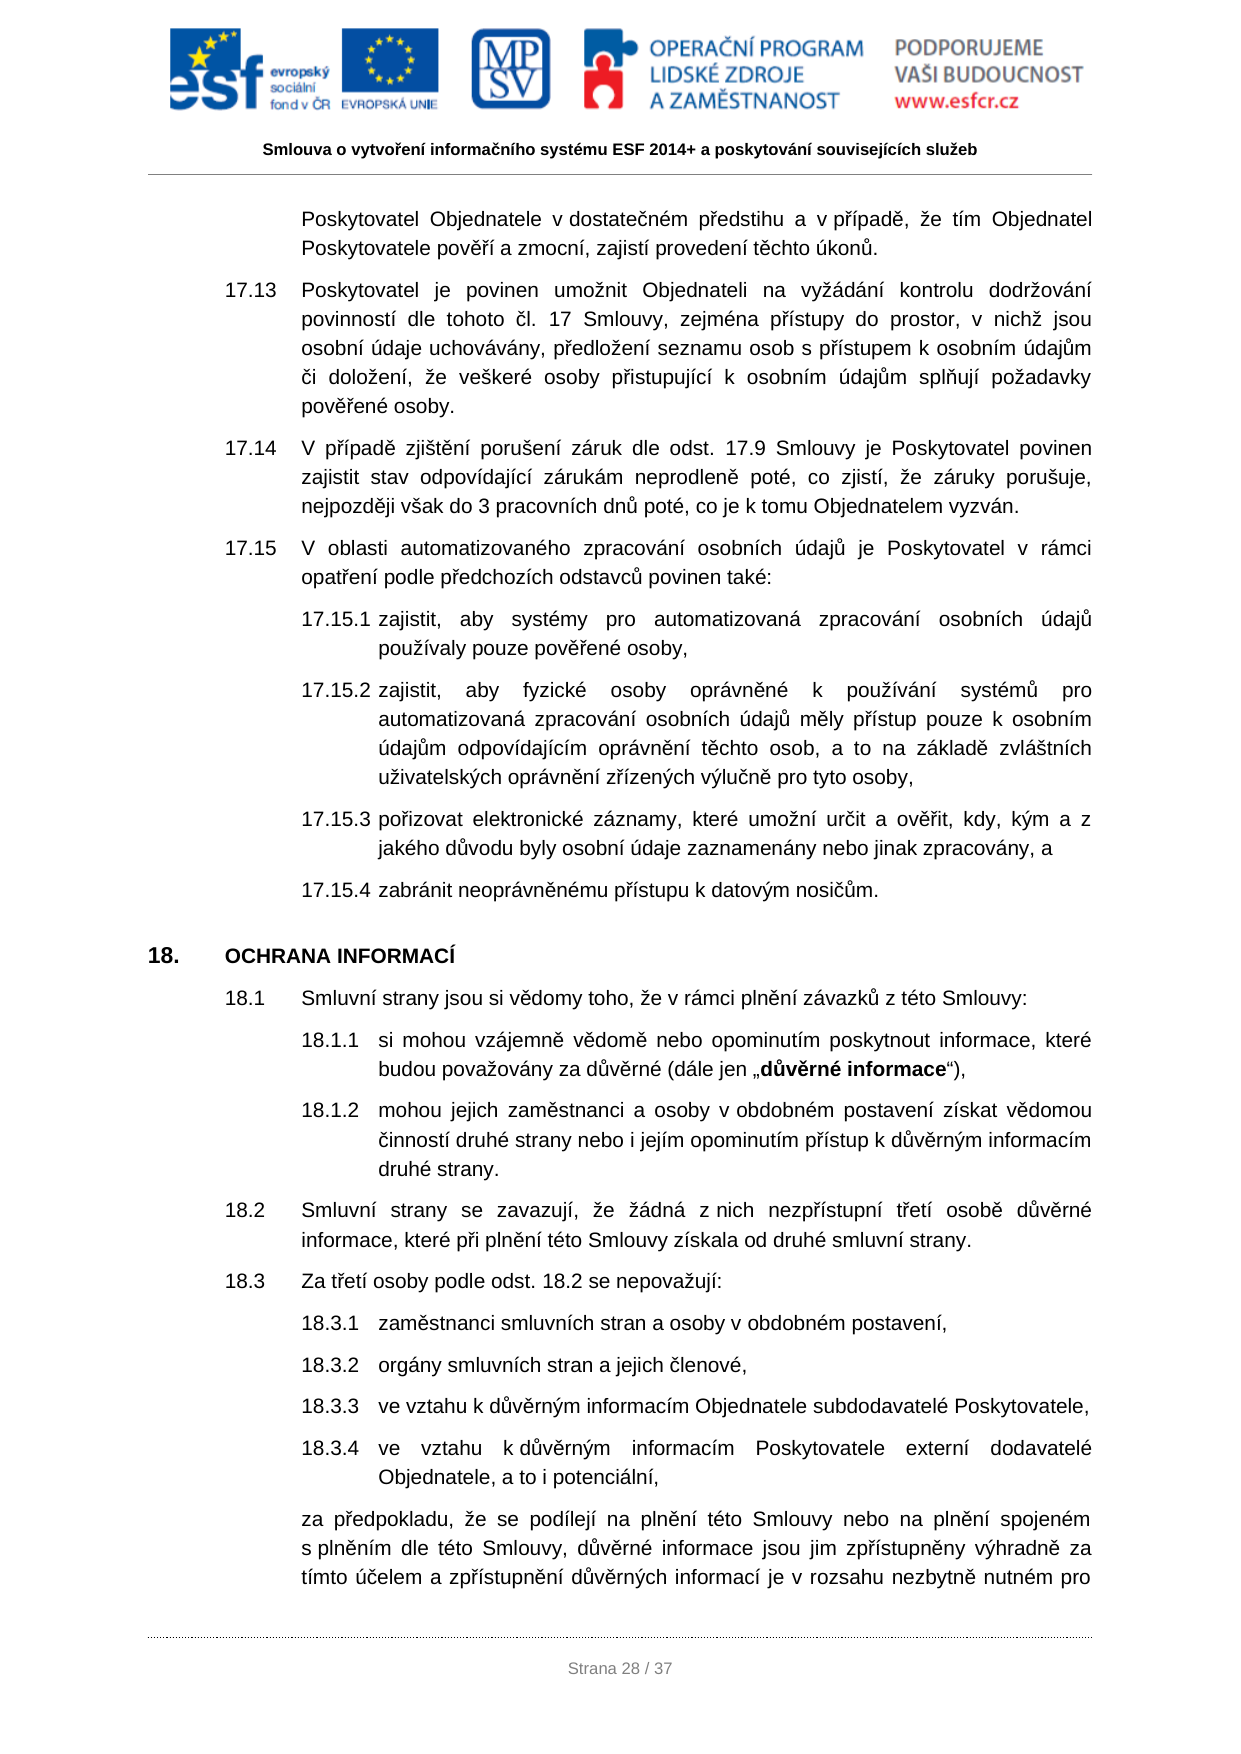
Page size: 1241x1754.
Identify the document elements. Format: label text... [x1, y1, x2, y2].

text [224, 203, 1092, 261]
text V oblasti automatizovaného zpracování osobních údajů je Poskytovatel v rámci opatření podle předchozích odstavců povinen také: [224, 532, 1092, 590]
text OCHRANA INFORMACÍ [148, 940, 1092, 969]
list Smluvní strany jsou si vědomy toho, že v rámci plnění závazků z této Smlouvy: [224, 982, 1092, 1011]
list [301, 1503, 1092, 1590]
list zabránit neoprávněnému přístupu k datovým nosičům. [301, 874, 1092, 903]
list zaměstnanci smluvních stran a osoby v obdobném postavení, [301, 1307, 1092, 1336]
list Smluvní strany se zavazují, že žádná z nich nezpřístupní třetí osobě důvěrné informace, které při plnění této Smlouvy získala od druhé smluvní strany. [224, 1194, 1092, 1253]
picture [156, 18, 1100, 128]
text Poskytovatel je povinen umožnit Objednateli na vyžádání kontrolu dodržování povinností dle tohoto čl. 17 Smlouvy, zejména přístupy do prostor, v nichž jsou osobní údaje uchovávány, předložení seznamu osob s přístupem k osobním údajům či doložení, že veškeré osoby přistupující k osobním údajům splňují požadavky pověřené osoby. [224, 274, 1092, 419]
text V případě zjištění porušení záruk dle odst. 17.9 Smlouvy je Poskytovatel povinen zajistit stav odpovídající zárukám neprodleně poté, co zjistí, že záruky porušuje, nejpozději však do 3 pracovních dnů poté, co je k tomu Objednatelem vyzván. [224, 432, 1092, 519]
list zajistit, aby fyzické osoby oprávněné k používání systémů pro automatizovaná zpracování osobních údajů měly přístup pouze k osobním údajům odpovídajícím oprávnění těchto osob, a to na základě zvláštních uživatelských oprávnění zřízených výlučně pro tyto osoby, [301, 674, 1092, 790]
list pořizovat elektronické záznamy, které umožní určit a ověřit, kdy, kým a z jakého důvodu byly osobní údaje zaznamenány nebo jinak zpracovány, a [301, 803, 1092, 861]
list Za třetí osoby podle odst. 18.2 se nepovažují: [224, 1265, 1092, 1294]
list si mohou vzájemně vědomě nebo opominutím poskytnout informace, které budou považovány za důvěrné (dále jen „důvěrné informace“), [301, 1024, 1092, 1082]
list mohou jejich zaměstnanci a osoby v obdobném postavení získat vědomou činností druhé strany nebo i jejím opominutím přístup k důvěrným informacím druhé strany. [301, 1094, 1092, 1182]
list orgány smluvních stran a jejich členové, [301, 1349, 1092, 1378]
list zajistit, aby systémy pro automatizovaná zpracování osobních údajů používaly pouze pověřené osoby, [301, 603, 1092, 661]
list ve vztahu k důvěrným informacím Objednatele subdodavatelé Poskytovatele, [301, 1390, 1092, 1419]
list ve vztahu k důvěrným informacím Poskytovatele externí dodavatelé Objednatele, a to i potenciální, [301, 1432, 1092, 1490]
